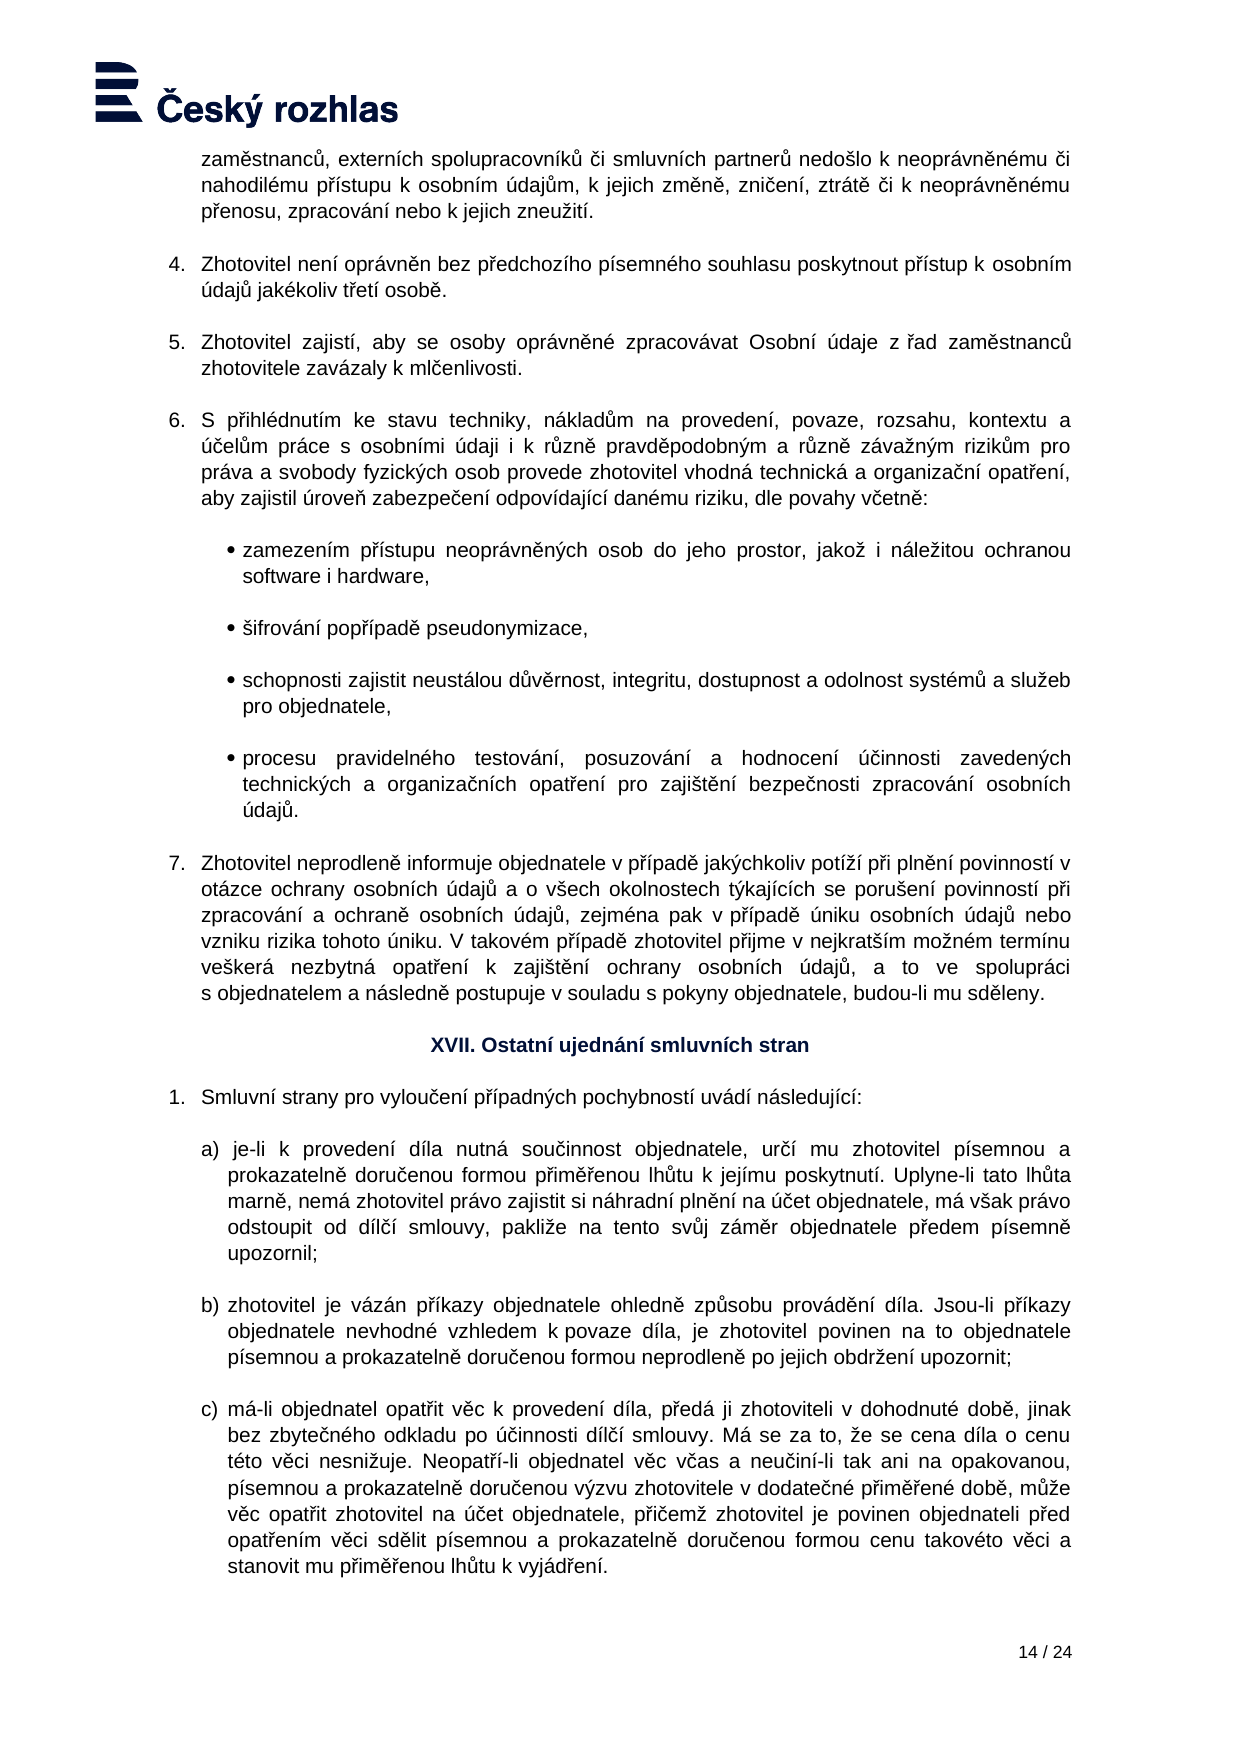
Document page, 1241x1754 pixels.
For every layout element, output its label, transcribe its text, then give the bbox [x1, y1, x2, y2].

list schopnosti zajistit neustálou důvěrnost, integritu, dostupnost a odolnost systémů a služeb pro objednatele, [227, 667, 1072, 719]
list c) má-li objednatel opatřit věc k provedení díla, předá ji zhotoviteli v dohodnuté době, jinak bez zbytečného odkladu po účinnosti dílčí smlouvy. Má se za to, že se cena díla o cenu této věci nesnižuje. Neopatří-li objednatel věc včas a neučiní-li tak ani na opakovanou, písemnou a prokazatelně doručenou výzvu zhotovitele v dodatečné přiměřené době, může věc opatřit zhotovitel na účet objednatele, přičemž zhotovitel je povinen objednateli před opatřením věci sdělit písemnou a prokazatelně doručenou formou cenu takovéto věci a stanovit mu přiměřenou lhůtu k vyjádření. [201, 1396, 1072, 1578]
list a) je-li k provedení díla nutná součinnost objednatele, určí mu zhotovitel písemnou a prokazatelně doručenou formou přiměřenou lhůtu k jejímu poskytnutí. Uplyne-li tato lhůta marně, nemá zhotovitel právo zajistit si náhradní plnění na účet objednatele, má však právo odstoupit od dílčí smlouvy, pakliže na tento svůj záměr objednatele předem písemně upozornil; [201, 1136, 1072, 1266]
list S přihlédnutím ke stavu techniky, nákladům na provedení, povaze, rozsahu, kontextu a účelům práce s osobními údaji i k různě pravděpodobným a různě závažným rizikům pro práva a svobody fyzických osob provede zhotovitel vhodná technická a organizační opatření, aby zajistil úroveň zabezpečení odpovídající danému riziku, dle povahy včetně: [168, 406, 1072, 511]
list zamezením přístupu neoprávněných osob do jeho prostor, jakož i náležitou ochranou software i hardware, [227, 537, 1072, 589]
list b) zhotovitel je vázán příkazy objednatele ohledně způsobu provádění díla. Jsou-li příkazy objednatele nevhodné vzhledem k povaze díla, je zhotovitel povinen na to objednatele písemnou a prokazatelně doručenou formou neprodleně po jejich obdržení upozornit; [201, 1292, 1072, 1370]
list procesu pravidelného testování, posuzování a hodnocení účinnosti zavedených technických a organizačních opatření pro zajištění bezpečnosti zpracování osobních údajů. [227, 745, 1072, 823]
list Zhotovitel není oprávněn bez předchozího písemného souhlasu poskytnout přístup k osobním údajů jakékoliv třetí osobě. [168, 250, 1072, 302]
list Zhotovitel neprodleně informuje objednatele v případě jakýchkoliv potíží při plnění povinností v otázce ochrany osobních údajů a o všech okolnostech týkajících se porušení povinností při zpracování a ochraně osobních údajů, zejména pak v případě úniku osobních údajů nebo vzniku rizika tohoto úniku. V takovém případě zhotovitel přijme v nejkratším možném termínu veškerá nezbytná opatření k zajištění ochrany osobních údajů, a to ve spolupráci s objednatelem a následně postupuje v souladu s pokyny objednatele, budou-li mu sděleny. [168, 849, 1072, 1005]
list šifrování popřípadě pseudonymizace, [227, 615, 1072, 641]
list Zhotovitel zajistí, aby se osoby oprávněné zpracovávat Osobní údaje z řad zaměstnanců zhotovitele zavázaly k mlčenlivosti. [168, 328, 1072, 380]
subtitle Ostatní ujednání smluvních stran [168, 1031, 1072, 1057]
list Smluvní strany pro vyloučení případných pochybností uvádí následující: [168, 1083, 1072, 1109]
picture [95, 62, 398, 128]
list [168, 146, 1072, 224]
